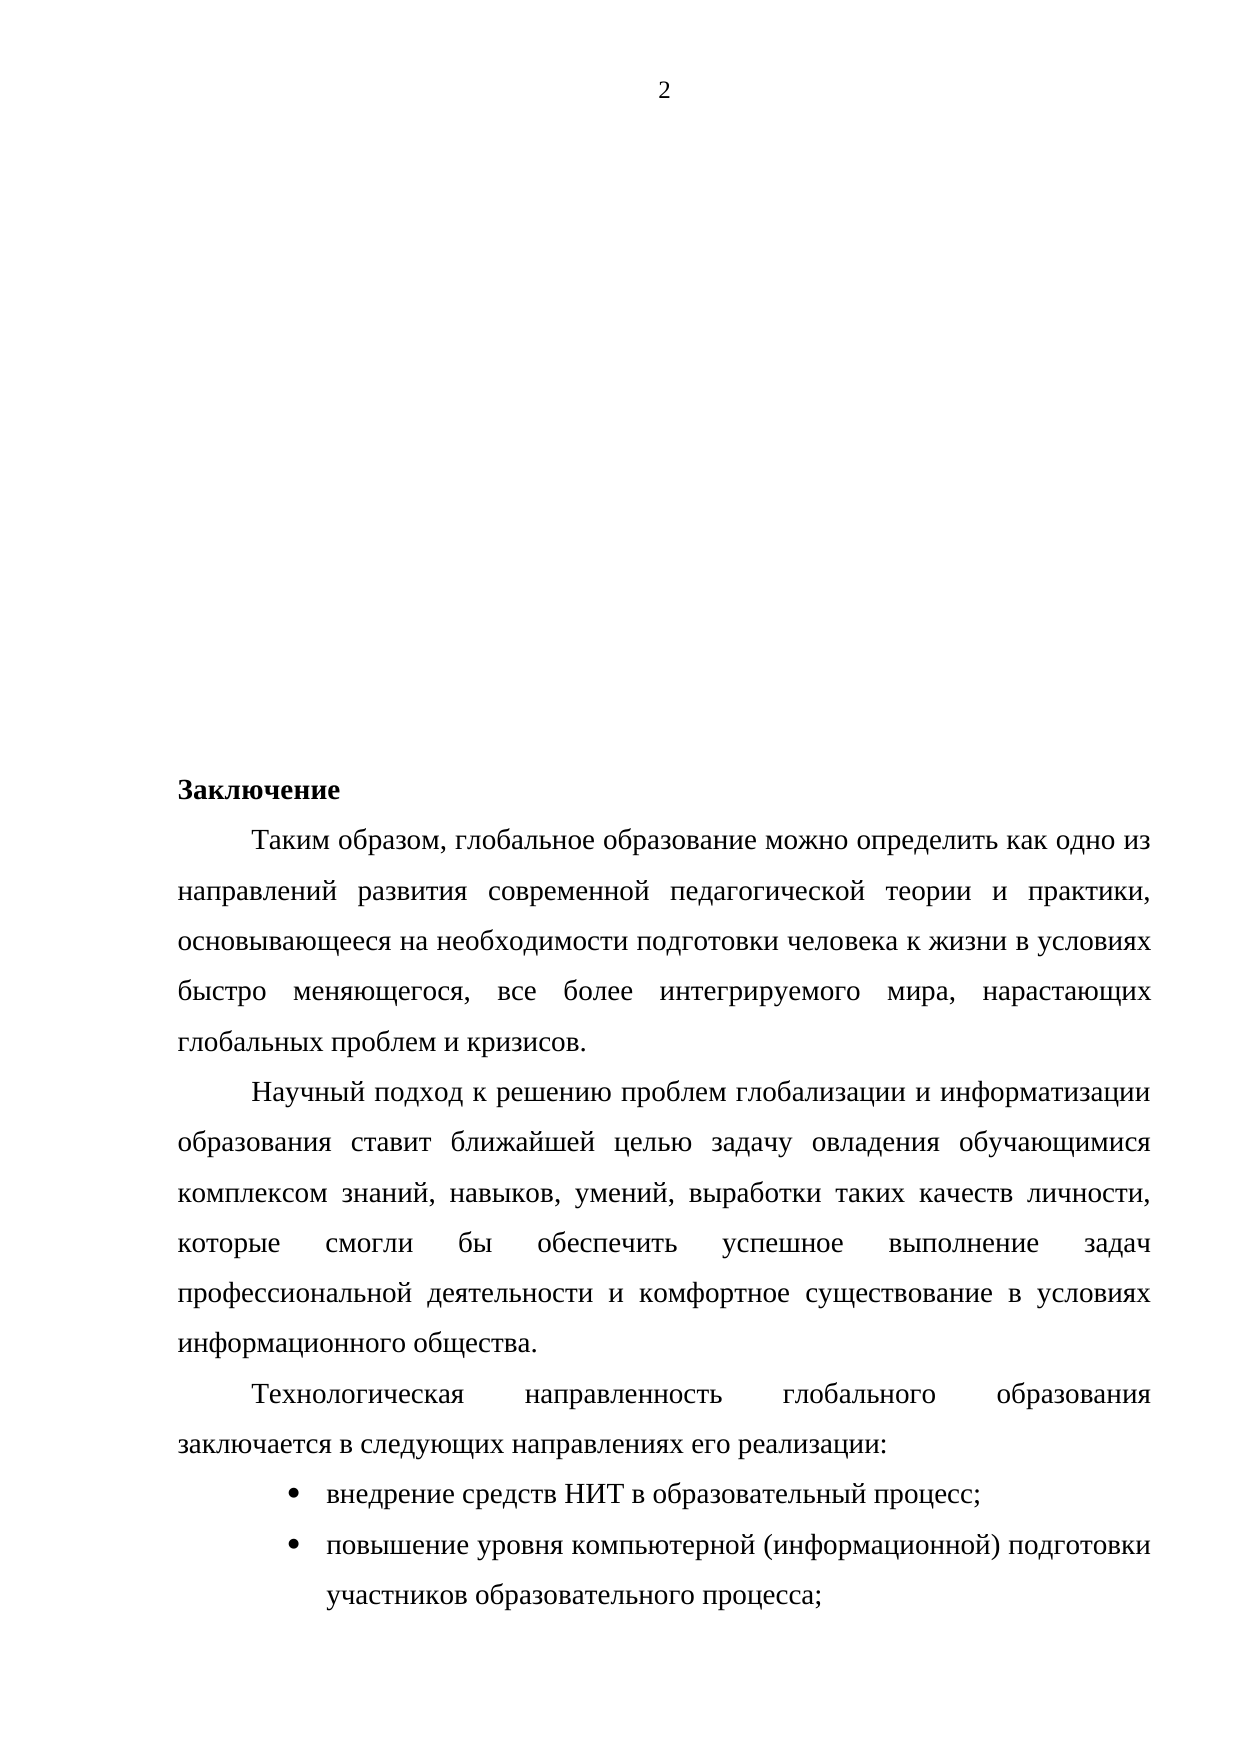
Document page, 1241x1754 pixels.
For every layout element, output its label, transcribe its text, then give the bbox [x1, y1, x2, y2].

text Научный подход к решению проблем глобализации и информатизации образования ставит ближайшей целью задачу овладения обучающимися комплексом знаний, навыков, умений, выработки таких качеств личности, которые смогли бы обеспечить успешное выполнение задач профессиональной деятельности и комфортное существование в условиях информационного общества. [177, 1074, 1152, 1359]
list повышение уровня компьютерной (информационной) подготовки участников образовательного процесса; [288, 1527, 1152, 1611]
text Заключение [177, 772, 1152, 806]
list внедрение средств НИТ в образовательный процесс; [288, 1477, 1152, 1510]
text Технологическая направленность глобального образования заключается в следующих направлениях его реализации: [177, 1376, 1152, 1460]
text Таким образом, глобальное образование можно определить как одно из направлений развития современной педагогической теории и практики, основывающееся на необходимости подготовки человека к жизни в условиях быстро меняющегося, все более интегрируемого мира, нарастающих глобальных проблем и кризисов. [177, 822, 1152, 1057]
